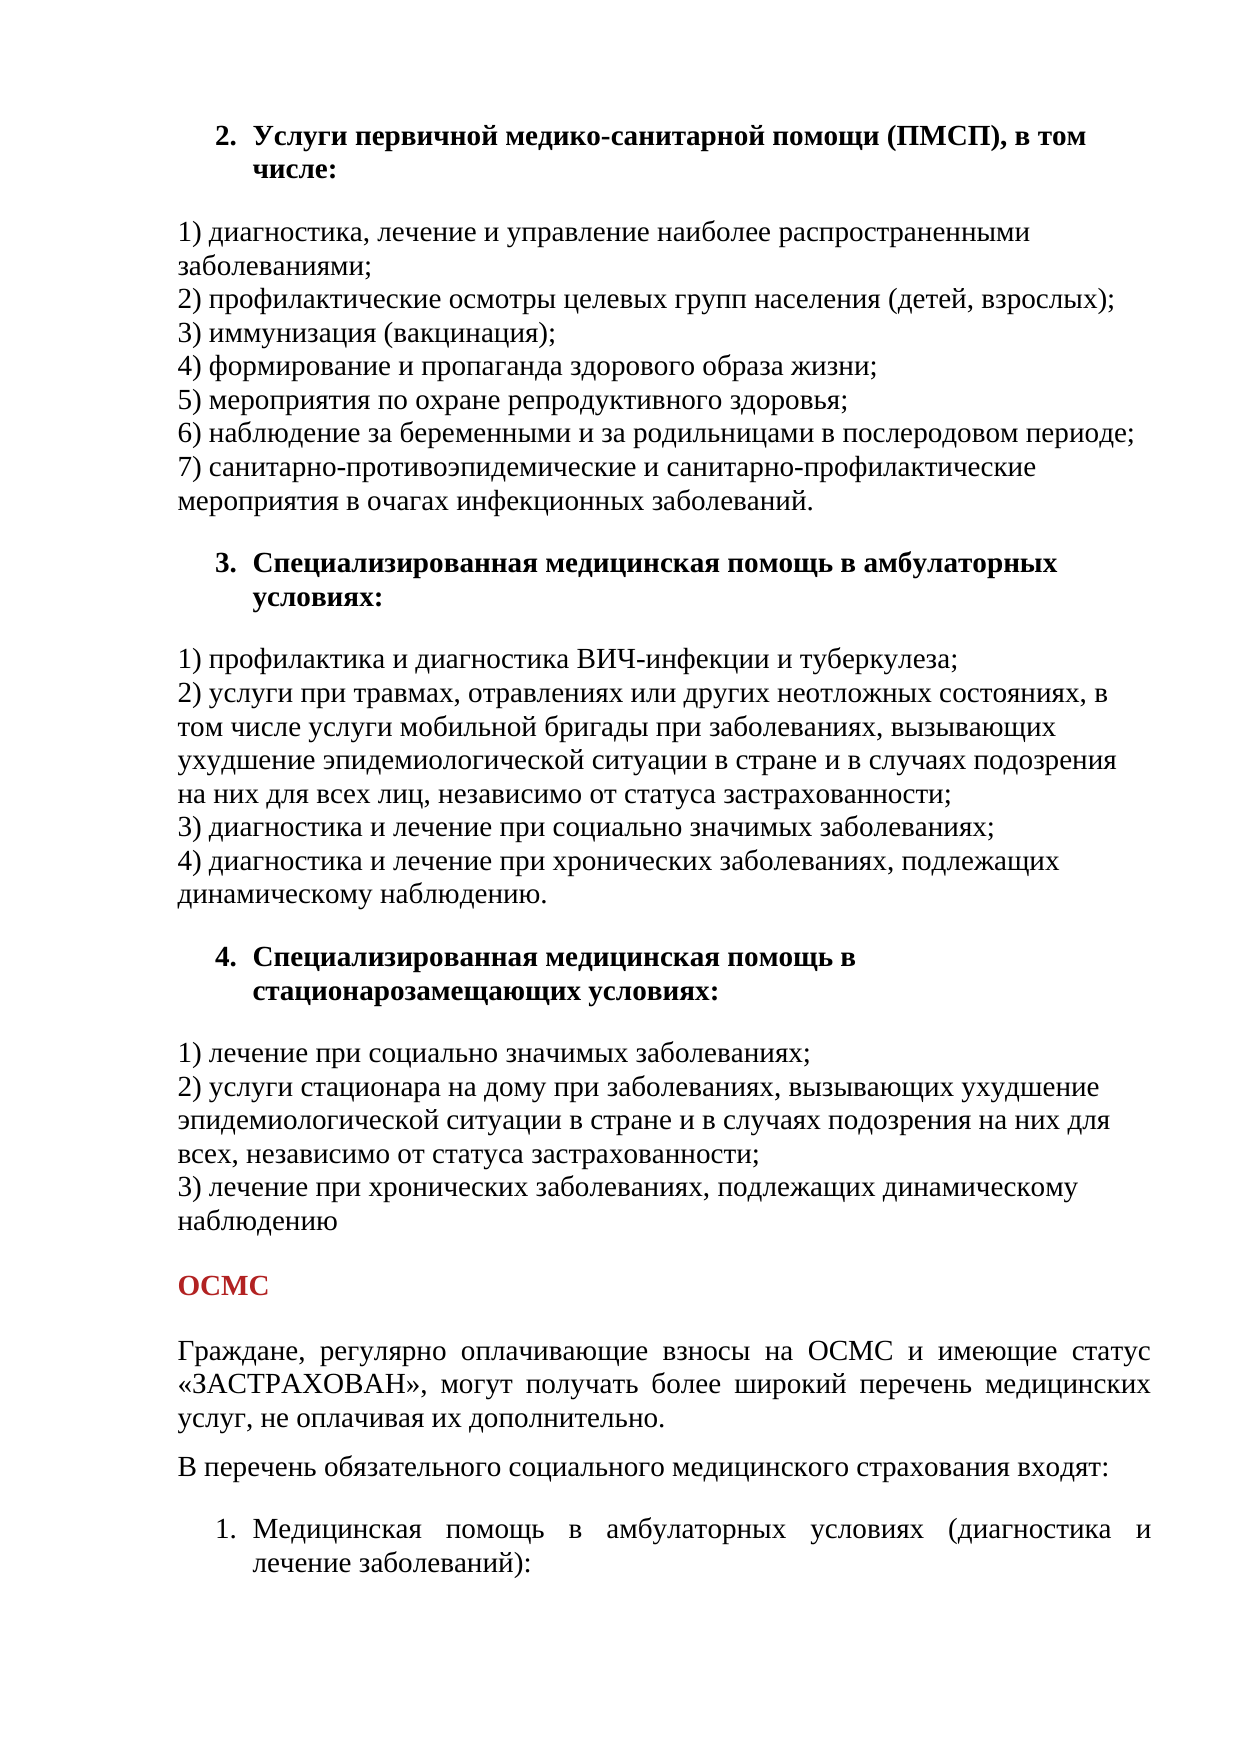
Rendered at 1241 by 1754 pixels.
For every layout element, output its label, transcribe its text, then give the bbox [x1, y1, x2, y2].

text ОСМС [177, 1268, 1152, 1301]
text 1) диагностика, лечение и управление наиболее распространенными заболеваниями; [177, 214, 1152, 281]
list Специализированная медицинская помощь в амбулаторных условиях: [215, 545, 1152, 612]
text 1) лечение при социально значимых заболеваниях; [177, 1035, 1152, 1069]
text 3) иммунизация (вакцинация); [177, 315, 1152, 348]
text 4) диагностика и лечение при хронических заболеваниях, подлежащих динамическому наблюдению. [177, 843, 1152, 910]
text 1) профилактика и диагностика ВИЧ-инфекции и туберкулеза; [177, 642, 1152, 675]
list Услуги первичной медико-санитарной помощи (ПМСП), в том числе: [215, 118, 1152, 185]
list Специализированная медицинская помощь в стационарозамещающих условиях: [215, 939, 1152, 1006]
text 7) санитарно-противоэпидемические и санитарно-профилактические мероприятия в очагах инфекционных заболеваний. [177, 449, 1152, 516]
text В перечень обязательного социального медицинского страхования входят: [177, 1449, 1152, 1482]
text Граждане, регулярно оплачивающие взносы на ОСМС и имеющие статус «ЗАСТРАХОВАН», могут получать более широкий перечень медицинских услуг, не оплачивая их дополнительно. [177, 1333, 1152, 1433]
list Медицинская помощь в амбулаторных условиях (диагностика и лечение заболеваний): [215, 1512, 1152, 1579]
text 4) формирование и пропаганда здорового образа жизни; [177, 348, 1152, 382]
text 2) услуги стационара на дому при заболеваниях, вызывающих ухудшение эпидемиологической ситуации в стране и в случаях подозрения на них для всех, независимо от статуса застрахованности; [177, 1069, 1152, 1169]
text 2) профилактические осмотры целевых групп населения (детей, взрослых); [177, 281, 1152, 315]
text 6) наблюдение за беременными и за родильницами в послеродовом периоде; [177, 416, 1152, 449]
text 2) услуги при травмах, отравлениях или других неотложных состояниях, в том числе услуги мобильной бригады при заболеваниях, вызывающих ухудшение эпидемиологической ситуации в стране и в случаях подозрения на них для всех лиц, независимо от статуса застрахованности; [177, 675, 1152, 809]
text 3) лечение при хронических заболеваниях, подлежащих динамическому наблюдению [177, 1169, 1152, 1237]
text 3) диагностика и лечение при социально значимых заболеваниях; [177, 809, 1152, 843]
text 5) мероприятия по охране репродуктивного здоровья; [177, 382, 1152, 416]
